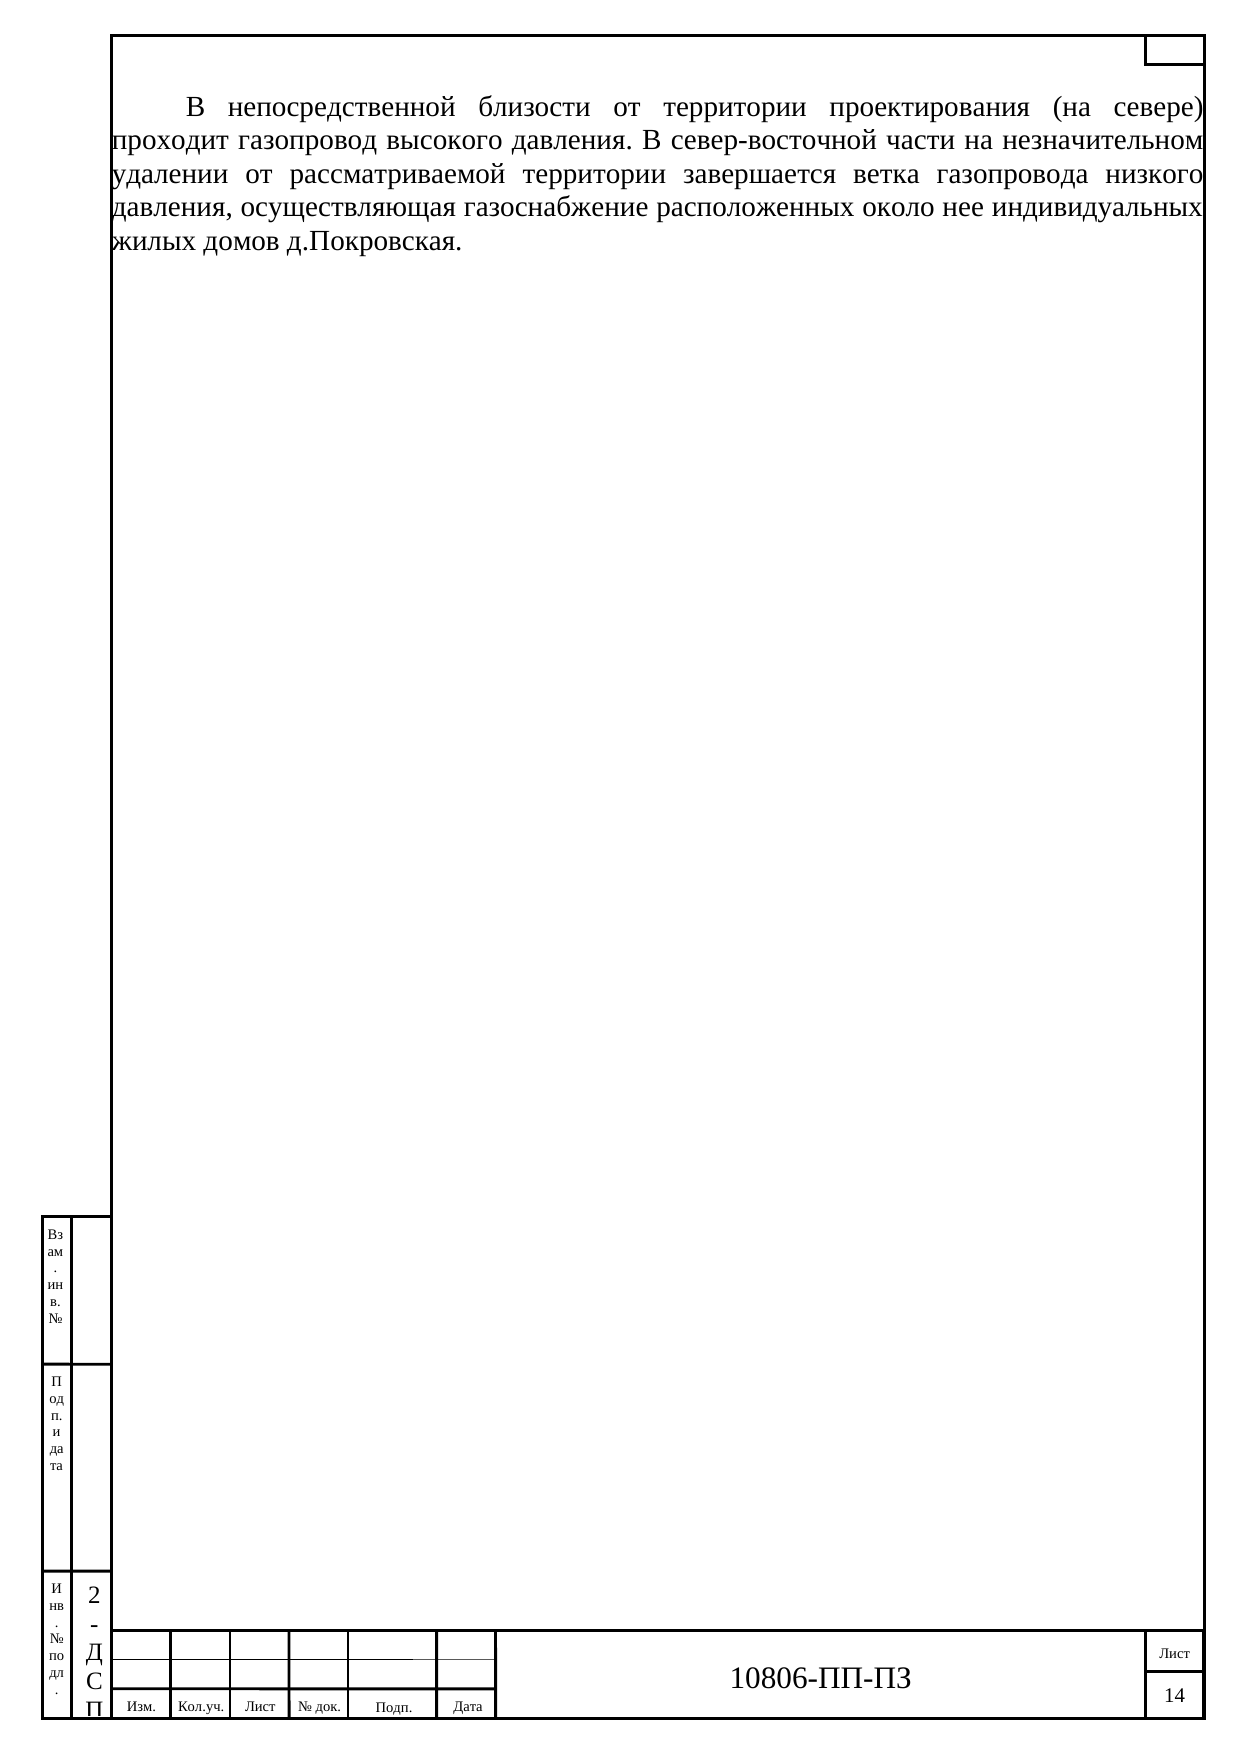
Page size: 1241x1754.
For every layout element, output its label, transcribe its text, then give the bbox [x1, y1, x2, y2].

text В непосредственной близости от территории проектирования (на севере) проходит газопровод высокого давления. В север-восточной части на незначительном удалении от рассматриваемой территории завершается ветка газопровода низкого давления, осуществляющая газоснабжение расположенных около нее индивидуальных жилых домов д.Покровская. [112, 89, 1204, 256]
